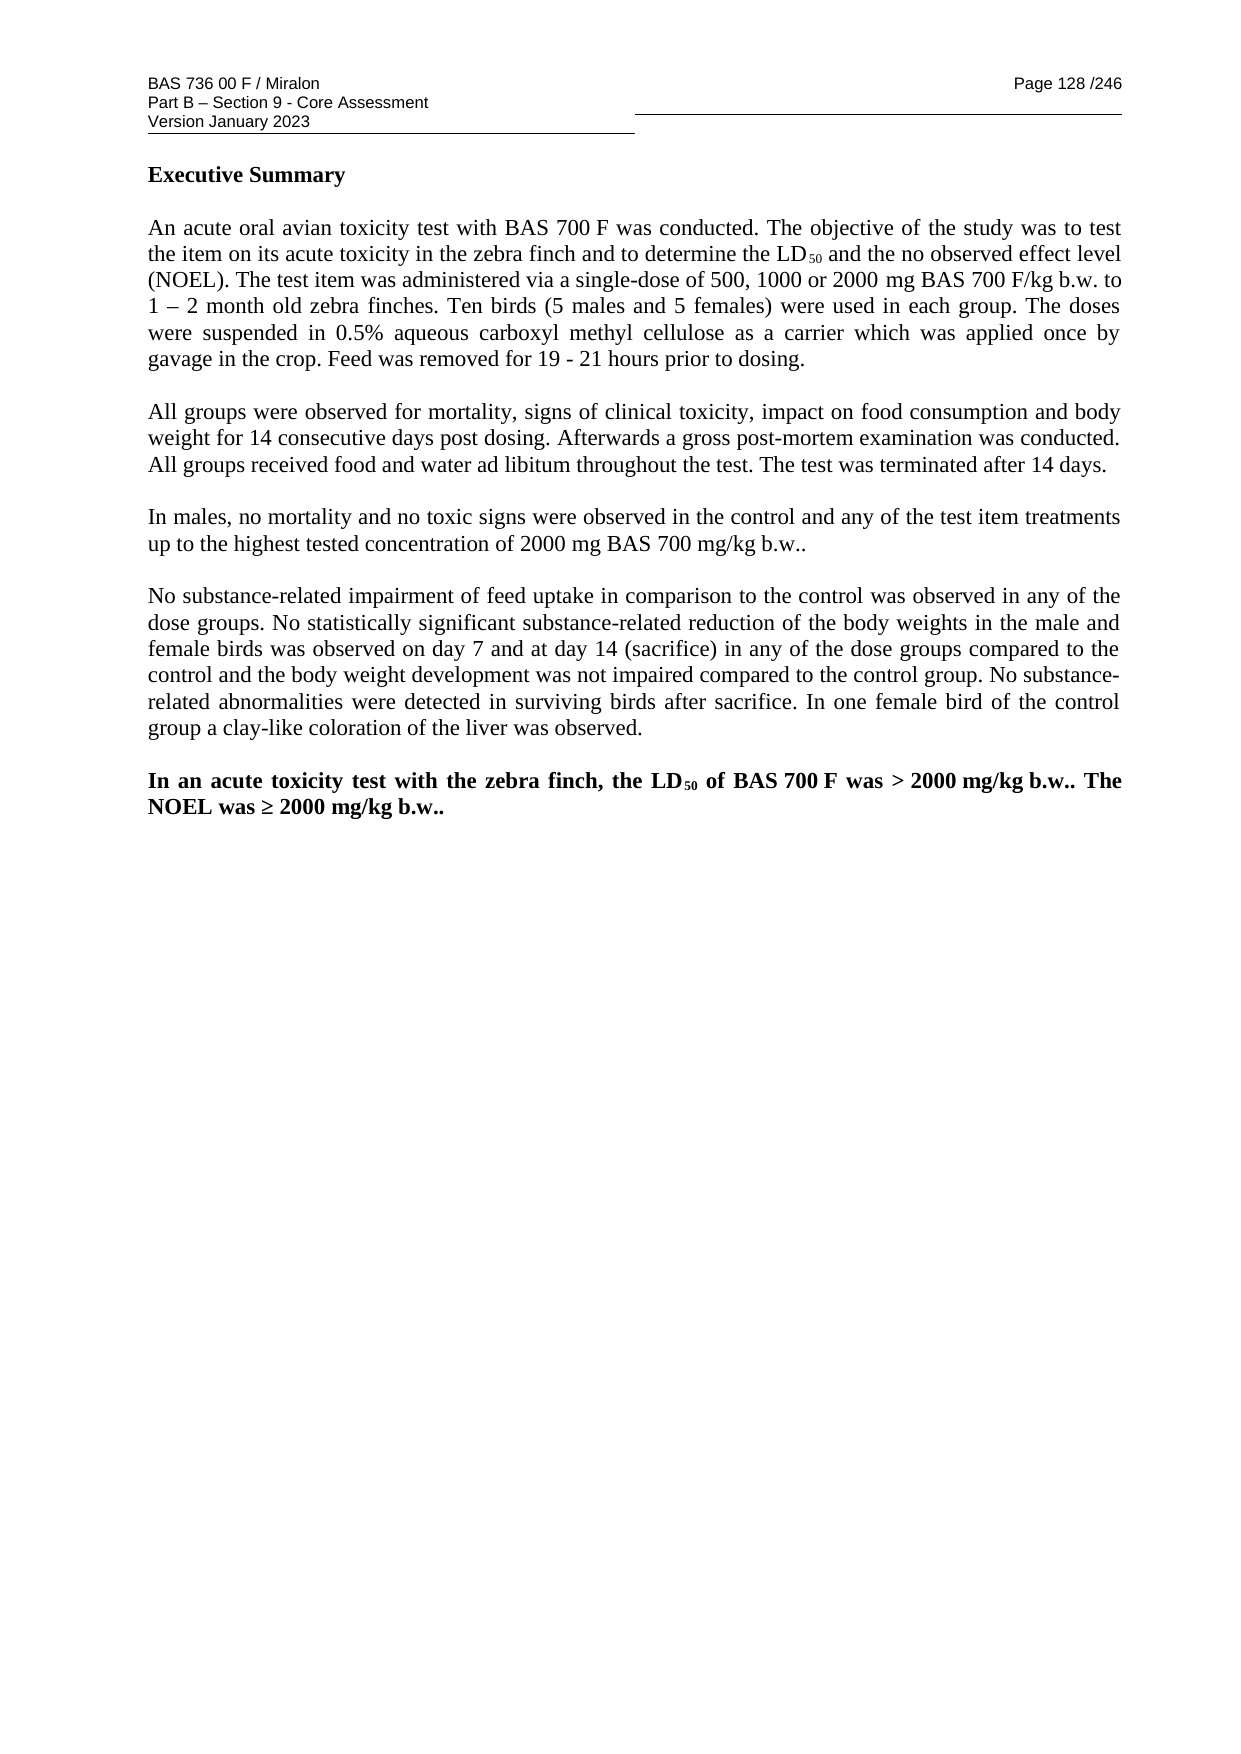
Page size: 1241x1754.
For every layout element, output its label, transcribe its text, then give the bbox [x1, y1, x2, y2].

text Executive Summary [148, 161, 1122, 187]
text In males, no mortality and no toxic signs were observed in the control and any of the test item treatments up to the highest tested concentration of 2000 mg BAS 700 mg/kg b.w.. [148, 503, 1122, 556]
text All groups were observed for mortality, signs of clinical toxicity, impact on food consumption and body weight for 14 consecutive days post dosing. Afterwards a gross post-mortem examination was conducted. All groups received food and water ad libitum throughout the test. The test was terminated after 14 days. [148, 398, 1122, 477]
text No substance-related impairment of feed uptake in comparison to the control was observed in any of the dose groups. No statistically significant substance-related reduction of the body weights in the male and female birds was observed on day 7 and at day 14 (sacrifice) in any of the dose groups compared to the control and the body weight development was not impaired compared to the control group. No substance-related abnormalities were detected in surviving birds after sacrifice. In one female bird of the control group a clay-like coloration of the liver was observed. [148, 582, 1122, 741]
text In an acute toxicity test with the zebra finch, the LD50 of BAS 700 F was > 2000 mg/kg b.w.. The NOEL was ≥ 2000 mg/kg b.w.. [148, 767, 1122, 820]
text An acute oral avian toxicity test with BAS 700 F was conducted. The objective of the study was to test the item on its acute toxicity in the zebra finch and to determine the LD50 and the no observed effect level (NOEL). The test item was administered via a single-dose of 500, 1000 or 2000 mg BAS 700 F/kg b.w. to 1 – 2 month old zebra finches. Ten birds (5 males and 5 females) were used in each group. The doses were suspended in 0.5% aqueous carboxyl methyl cellulose as a carrier which was applied once by gavage in the crop. Feed was removed for 19 - 21 hours prior to dosing. [148, 213, 1122, 372]
